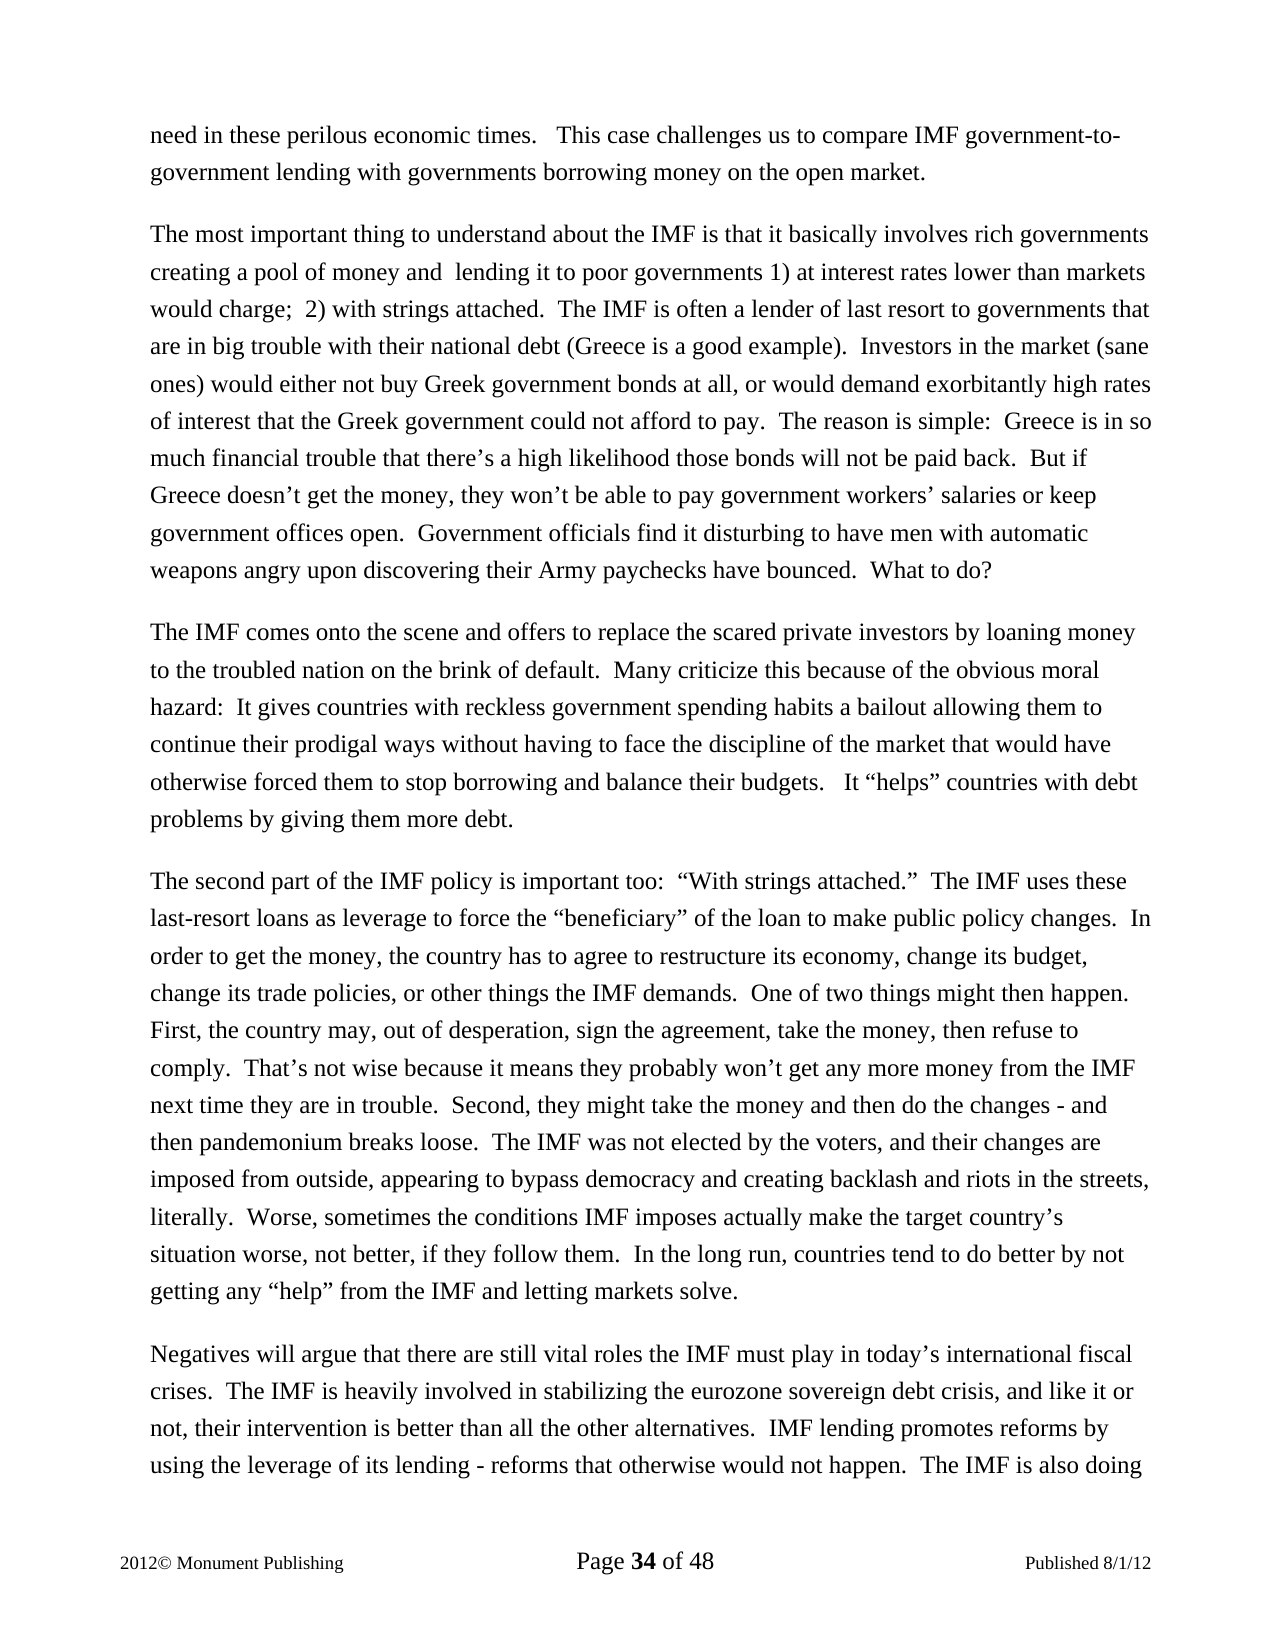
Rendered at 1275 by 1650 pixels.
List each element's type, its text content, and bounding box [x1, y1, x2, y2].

text The IMF comes onto the scene and offers to replace the scared private investors by loaning money to the troubled nation on the brink of default. Many criticize this because of the obvious moral hazard: It gives countries with reckless government spending habits a bailout allowing them to continue their prodigal ways without having to face the discipline of the market that would have otherwise forced them to stop borrowing and balance their budgets. It “helps” countries with debt problems by giving them more debt. [150, 617, 1155, 833]
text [150, 1339, 1155, 1479]
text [150, 120, 1155, 186]
text The second part of the IMF policy is important too: “With strings attached.” The IMF uses these last-resort loans as leverage to force the “beneficiary” of the loan to make public policy changes. In order to get the money, the country has to agree to restructure its economy, change its budget, change its trade policies, or other things the IMF demands. One of two things might then happen. First, the country may, out of desperation, sign the agreement, take the money, then refuse to comply. That’s not wise because it means they probably won’t get any more money from the IMF next time they are in trouble. Second, they might take the money and then do the changes - and then pandemonium breaks loose. The IMF was not elected by the voters, and their changes are imposed from outside, appearing to bypass democracy and creating backlash and riots in the streets, literally. Worse, sometimes the conditions IMF imposes actually make the target country’s situation worse, not better, if they follow them. In the long run, countries tend to do better by not getting any “help” from the IMF and letting markets solve. [150, 866, 1155, 1305]
text The most important thing to understand about the IMF is that it basically involves rich governments creating a pool of money and lending it to poor governments 1) at interest rates lower than markets would charge; 2) with strings attached. The IMF is often a lender of last resort to governments that are in big trouble with their national debt (Greece is a good example). Investors in the market (sane ones) would either not buy Greek government bonds at all, or would demand exorbitantly high rates of interest that the Greek government could not afford to pay. The reason is simple: Greece is in so much financial trouble that there’s a high likelihood those bonds will not be paid back. But if Greece doesn’t get the money, they won’t be able to pay government workers’ salaries or keep government offices open. Government officials find it disturbing to have men with automatic weapons angry upon discovering their Army paychecks have bounced. What to do? [150, 219, 1155, 584]
